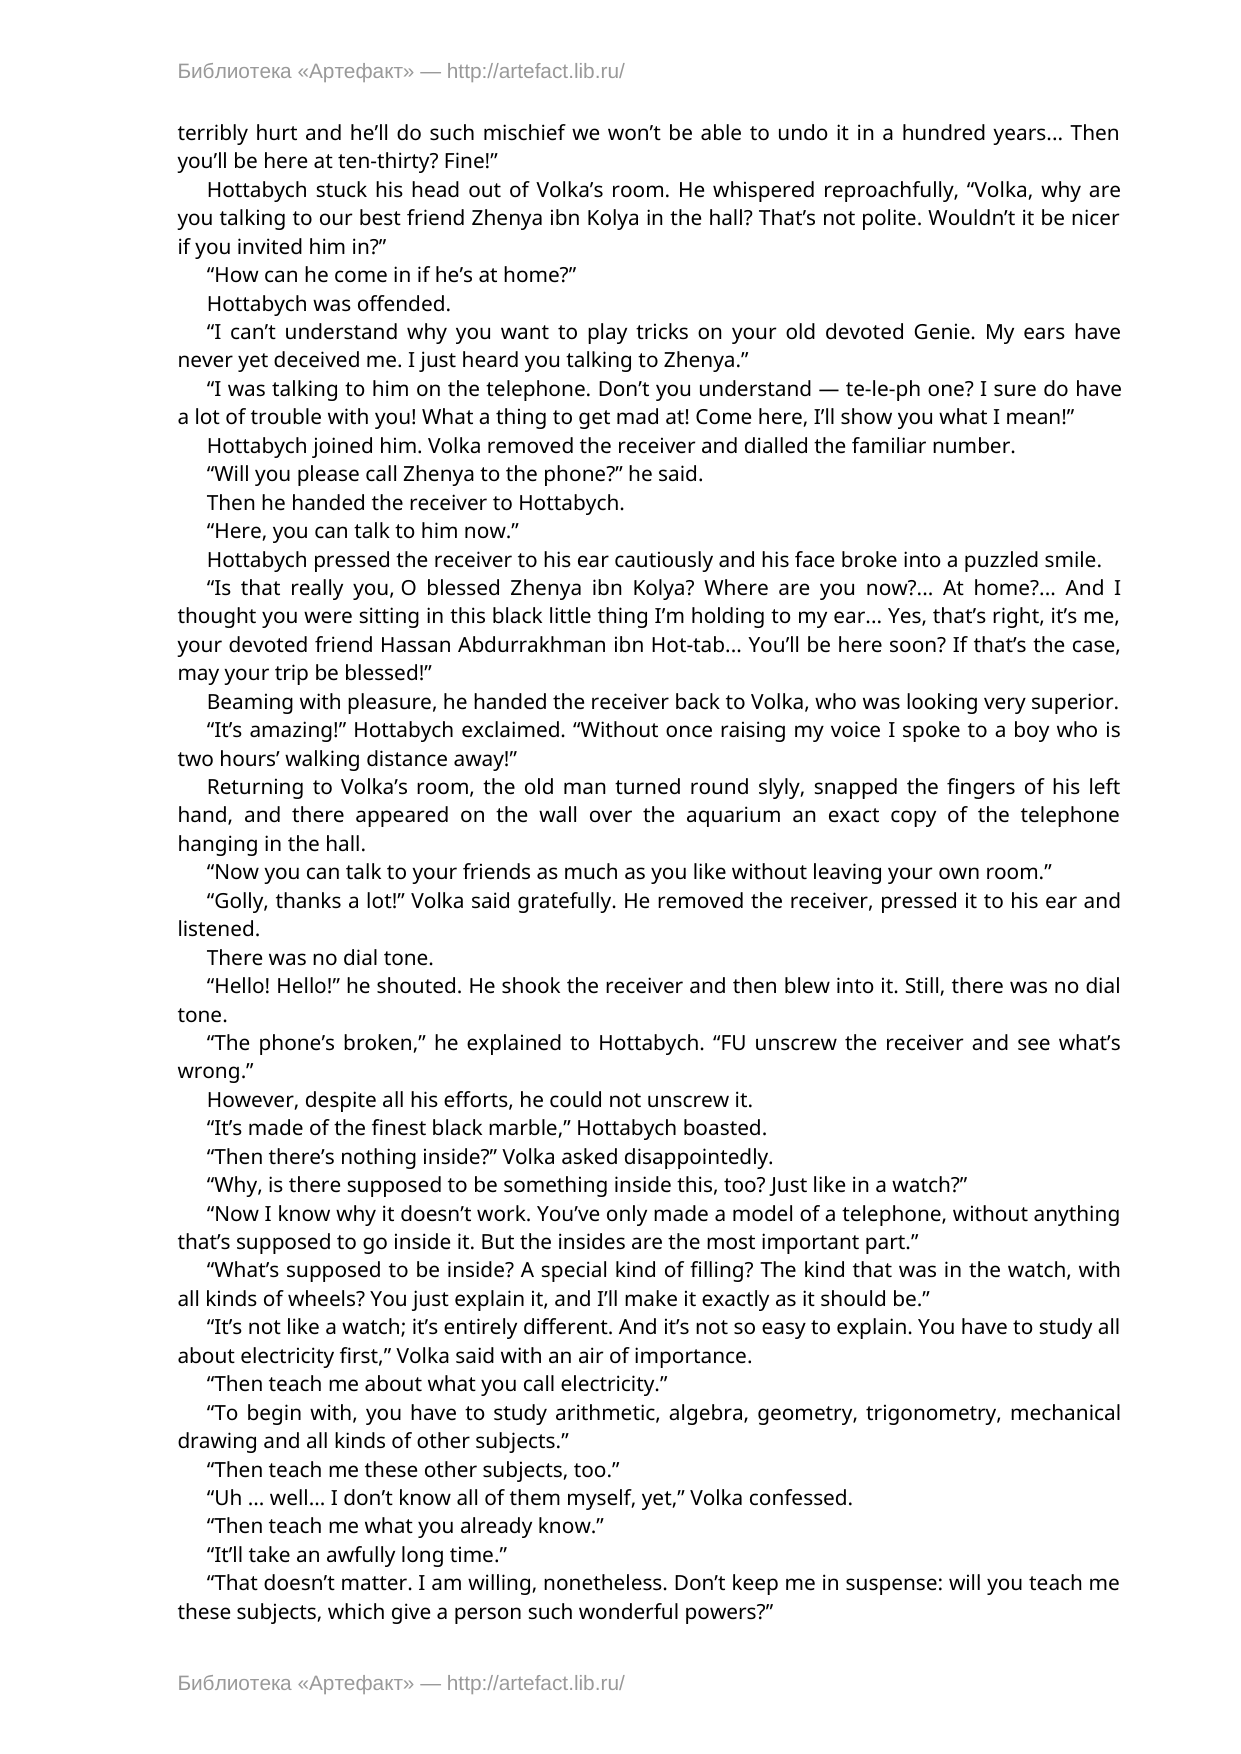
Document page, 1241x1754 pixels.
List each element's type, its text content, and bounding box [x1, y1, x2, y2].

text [177, 118, 1122, 175]
text “Will you please call Zhenya to the phone?” he said. [177, 459, 1122, 488]
text “It’s made of the finest black marble,” Hottabych boasted. [177, 1113, 1122, 1142]
text “It’s not like a watch; it’s entirely different. And it’s not so easy to explain. You have to study all about electricity first,” Volka said with an air of importance. [177, 1312, 1122, 1369]
text “Then teach me what you already know.” [177, 1512, 1122, 1540]
text “That doesn’t matter. I am willing, nonetheless. Don’t keep me in suspense: will you teach me these subjects, which give a person such wonderful powers?” [177, 1568, 1122, 1625]
text Hottabych pressed the receiver to his ear cautiously and his face broke into a puzzled smile. [177, 545, 1122, 573]
text “Why, is there supposed to be something inside this, too? Just like in a watch?” [177, 1170, 1122, 1199]
text “Here, you can talk to him now.” [177, 516, 1122, 545]
text Returning to Volka’s room, the old man turned round slyly, snapped the fingers of his left hand, and there appeared on the wall over the aquarium an exact copy of the telephone hanging in the hall. [177, 772, 1122, 857]
text “Then teach me these other subjects, too.” [177, 1455, 1122, 1483]
text Then he handed the receiver to Hottabych. [177, 488, 1122, 516]
text “I can’t understand why you want to play tricks on your old devoted Genie. My ears have never yet deceived me. I just heard you talking to Zhenya.” [177, 317, 1122, 374]
text “Hello! Hello!” he shouted. He shook the receiver and then blew into it. Still, there was no dial tone. [177, 971, 1122, 1028]
text “To begin with, you have to study arithmetic, algebra, geometry, trigonometry, mechanical drawing and all kinds of other subjects.” [177, 1398, 1122, 1455]
text “Then there’s nothing inside?” Volka asked disappointedly. [177, 1142, 1122, 1170]
text “Now I know why it doesn’t work. You’ve only made a model of a telephone, without anything that’s supposed to go inside it. But the insides are the most important part.” [177, 1199, 1122, 1256]
text “I was talking to him on the telephone. Don’t you understand — te-le-ph one? I sure do have a lot of trouble with you! What a thing to get mad at! Come here, I’ll show you what I mean!” [177, 374, 1122, 431]
text “What’s supposed to be inside? A special kind of filling? The kind that was in the watch, with all kinds of wheels? You just explain it, and I’ll make it exactly as it should be.” [177, 1256, 1122, 1312]
text “It’ll take an awfully long time.” [177, 1540, 1122, 1568]
text “Golly, thanks a lot!” Volka said gratefully. He removed the receiver, pressed it to his ear and listened. [177, 886, 1122, 943]
text “Now you can talk to your friends as much as you like without leaving your own room.” [177, 857, 1122, 886]
text There was no dial tone. [177, 943, 1122, 971]
text “Uh ... well... I don’t know all of them myself, yet,” Volka confessed. [177, 1483, 1122, 1512]
text “How can he come in if he’s at home?” [177, 260, 1122, 289]
text “Is that really you, O blessed Zhenya ibn Kolya? Where are you now?... At home?... And I thought you were sitting in this black little thing I’m holding to my ear... Yes, that’s right, it’s me, your devoted friend Hassan Abdurrakhman ibn Hot-tab... You’ll be here soon? If that’s the case, may your trip be blessed!” [177, 573, 1122, 687]
text “The phone’s broken,” he explained to Hottabych. “FU unscrew the receiver and see what’s wrong.” [177, 1028, 1122, 1085]
text However, despite all his efforts, he could not unscrew it. [177, 1085, 1122, 1113]
text Hottabych stuck his head out of Volka’s room. He whispered reproachfully, “Volka, why are you talking to our best friend Zhenya ibn Kolya in the hall? That’s not polite. Wouldn’t it be nicer if you invited him in?” [177, 175, 1122, 260]
text “Then teach me about what you call electricity.” [177, 1369, 1122, 1398]
text Hottabych was offended. [177, 289, 1122, 317]
text “It’s amazing!” Hottabych exclaimed. “Without once raising my voice I spoke to a boy who is two hours’ walking distance away!” [177, 715, 1122, 772]
text Beaming with pleasure, he handed the receiver back to Volka, who was looking very superior. [177, 687, 1122, 715]
text Hottabych joined him. Volka removed the receiver and dialled the familiar number. [177, 431, 1122, 459]
